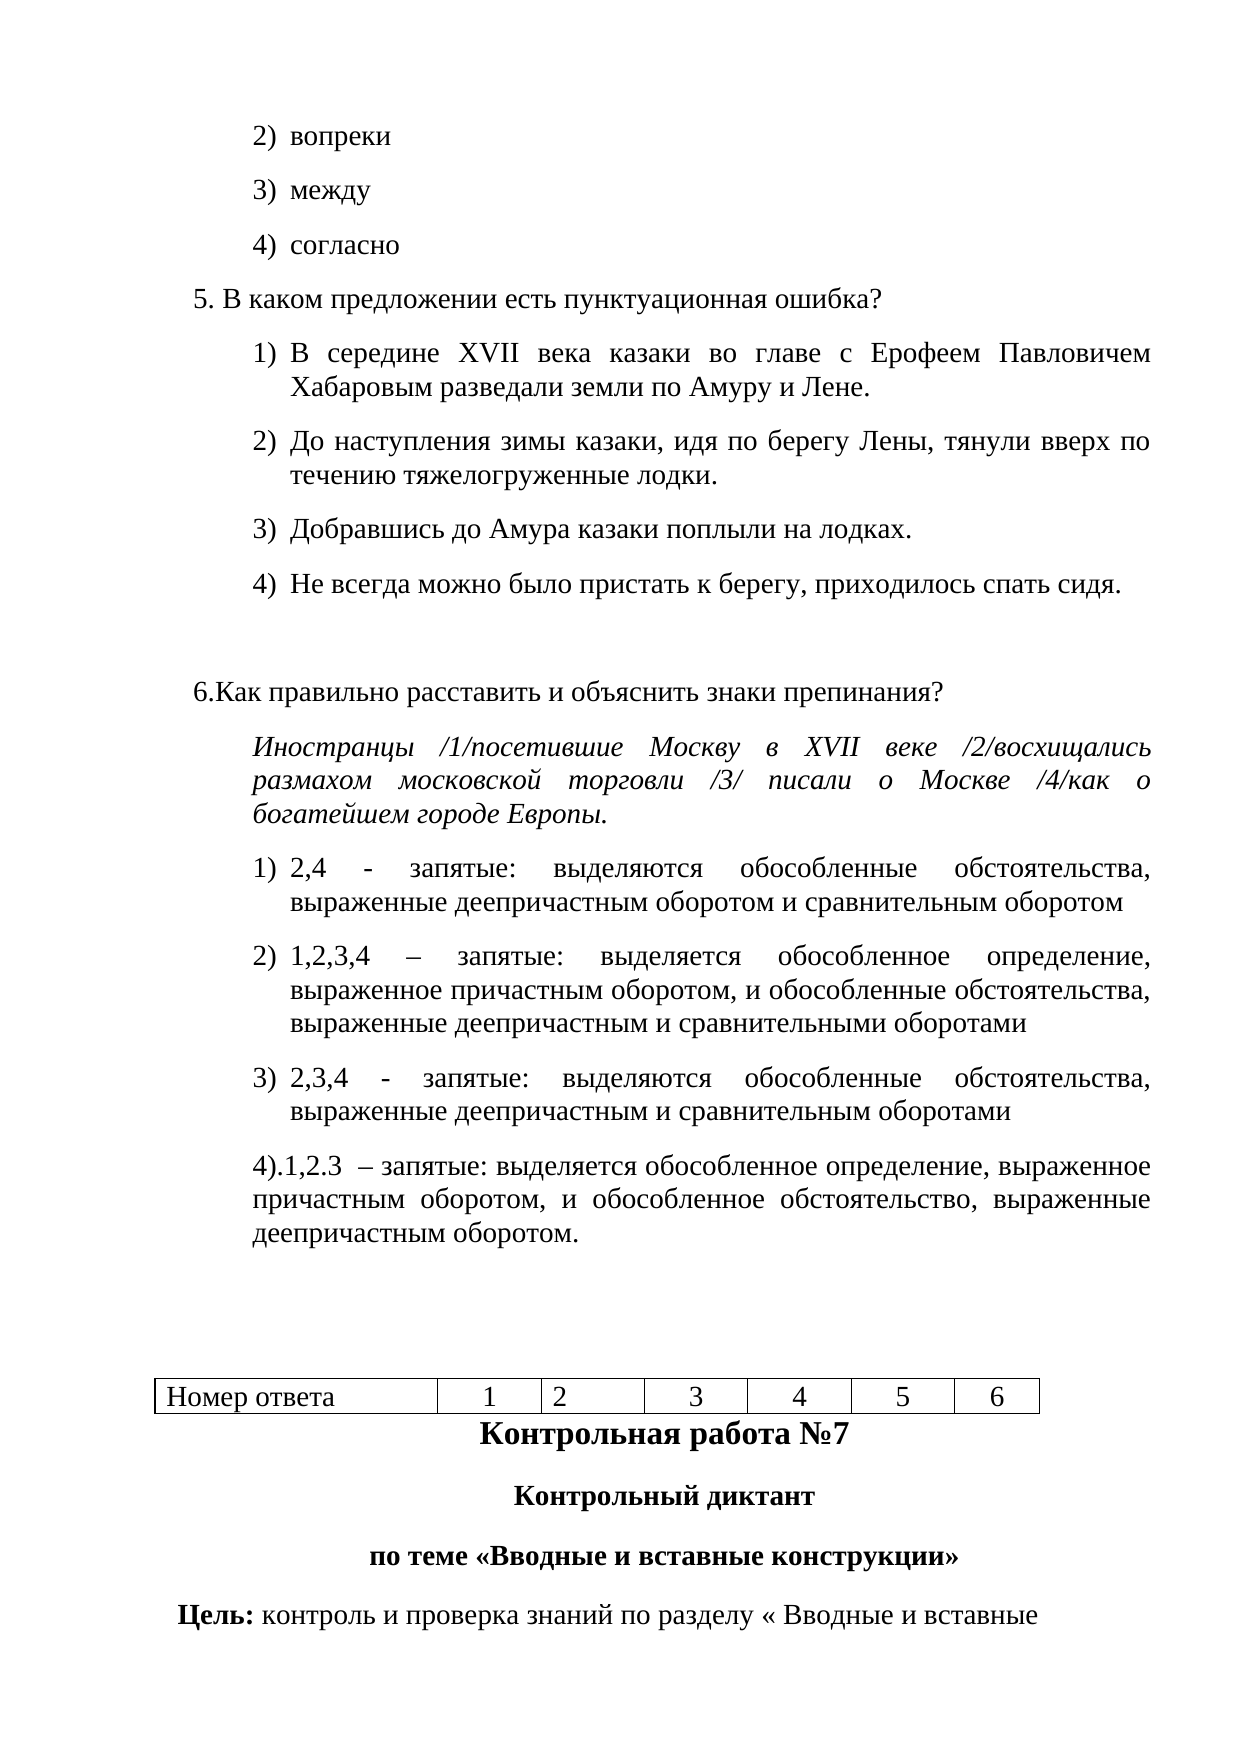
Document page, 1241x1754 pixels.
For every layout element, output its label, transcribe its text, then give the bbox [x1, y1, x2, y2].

list между [252, 172, 1152, 206]
text Контрольный диктант [177, 1478, 1152, 1512]
list 2,3,4 - запятые: выделяются обособленные обстоятельства, выраженные деепричастным и сравнительным оборотами [252, 1060, 1152, 1127]
list До наступления зимы казаки, идя по берегу Лены, тянули вверх по течению тяжелогруженные лодки. [252, 423, 1152, 491]
table_header 3 [645, 1379, 747, 1412]
table_header 4 [748, 1379, 851, 1412]
table_header 1 [438, 1379, 541, 1412]
text Цель: контроль и проверка знаний по разделу « Вводные и вставные [177, 1597, 1152, 1631]
list В середине XVII века казаки во главе с Ерофеем Павловичем Хабаровым разведали земли по Амуру и Лене. [252, 336, 1152, 403]
list 6.Как правильно расставить и объяснить знаки препинания? [193, 674, 1152, 708]
table_header 2 [542, 1379, 644, 1412]
list 4).1,2.3 – запятые: выделяется обособленное определение, выраженное причастным оборотом, и обособленное обстоятельство, выраженные деепричастным оборотом. [252, 1148, 1152, 1248]
list согласно [252, 227, 1152, 260]
list Иностранцы /1/посетившие Москву в XVII веке /2/восхищались размахом московской торговли /3/ писали о Москве /4/как о богатейшем городе Европы. [252, 729, 1152, 829]
table_header 5 [852, 1379, 954, 1412]
text по теме «Вводные и вставные конструкции» [177, 1538, 1152, 1571]
list 1,2,3,4 – запятые: выделяется обособленное определение, выраженное причастным оборотом, и обособленные обстоятельства, выраженные деепричастным и сравнительными оборотами [252, 938, 1152, 1039]
list Не всегда можно было пристать к берегу, приходилось спать сидя. [252, 566, 1152, 599]
list вопреки [252, 118, 1152, 152]
table_header Номер ответа [156, 1379, 437, 1412]
text Контрольная работа №7 [177, 1413, 1152, 1452]
list Добравшись до Амура казаки поплыли на лодках. [252, 511, 1152, 545]
table_header 6 [955, 1379, 1039, 1412]
list 5. В каком предложении есть пунктуационная ошибка? [193, 281, 1152, 315]
list 2,4 - запятые: выделяются обособленные обстоятельства, выраженные деепричастным оборотом и сравнительным оборотом [252, 850, 1152, 917]
